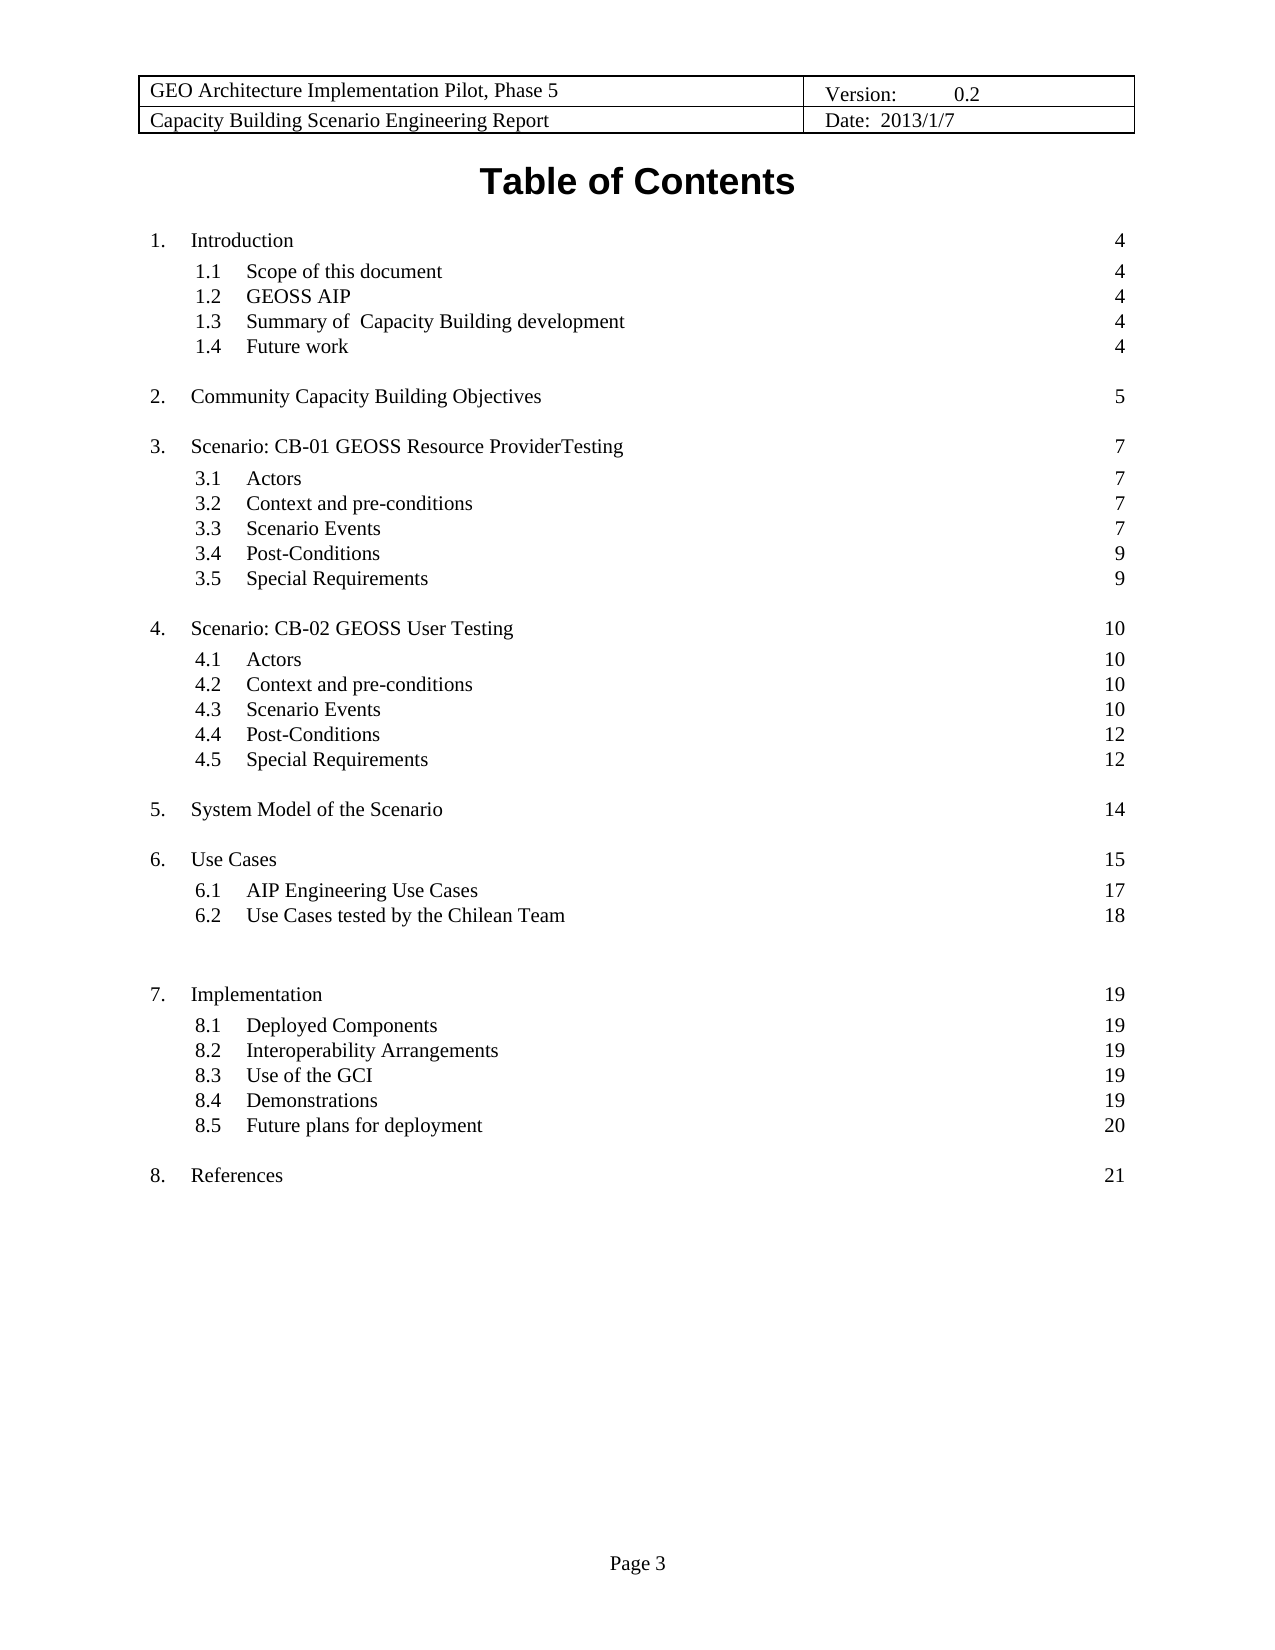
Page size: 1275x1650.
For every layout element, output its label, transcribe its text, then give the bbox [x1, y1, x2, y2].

text 4.4 Post-Conditions 12 [195, 721, 1050, 746]
text 8.3 Use of the GCI 19 [195, 1062, 1050, 1087]
text 1.4 Future work 4 [195, 333, 1050, 358]
text 4.3 Scenario Events 10 [195, 696, 1050, 721]
text 3.1 Actors 7 [195, 464, 1050, 489]
text 8.5 Future plans for deployment 20 [195, 1112, 1050, 1137]
text 6.2 Use Cases tested by the Chilean Team 18 [195, 902, 1050, 927]
text 2. Community Capacity Building Objectives 5 [150, 383, 1050, 408]
text 7. Implementation 19 [150, 981, 1050, 1006]
text 4.1 Actors 10 [195, 646, 1050, 671]
text 3.2 Context and pre-conditions 7 [195, 489, 1050, 514]
text 3.4 Post-Conditions 9 [195, 539, 1050, 564]
text 6. Use Cases 15 [150, 846, 1050, 871]
text 1. Introduction 4 [150, 227, 1050, 252]
text 6.1 AIP Engineering Use Cases 17 [195, 877, 1050, 902]
text 8. References 21 [150, 1162, 1050, 1187]
text 4. Scenario: CB-02 GEOSS User Testing 10 [150, 614, 1050, 639]
text 1.2 GEOSS AIP 4 [195, 283, 1050, 308]
title Table of Contents [150, 159, 1125, 202]
text 1.1 Scope of this document 4 [195, 258, 1050, 283]
text 3. Scenario: CB-01 GEOSS Resource ProviderTesting 7 [150, 433, 1050, 458]
text 8.4 Demonstrations 19 [195, 1087, 1050, 1112]
text 4.2 Context and pre-conditions 10 [195, 671, 1050, 696]
text 4.5 Special Requirements 12 [195, 746, 1050, 771]
text 8.2 Interoperability Arrangements 19 [195, 1037, 1050, 1062]
text 3.3 Scenario Events 7 [195, 514, 1050, 539]
text 1.3 Summary of Capacity Building development 4 [195, 308, 1050, 333]
text 3.5 Special Requirements 9 [195, 564, 1050, 589]
text 8.1 Deployed Components 19 [195, 1012, 1050, 1037]
text 5. System Model of the Scenario 14 [150, 796, 1050, 821]
